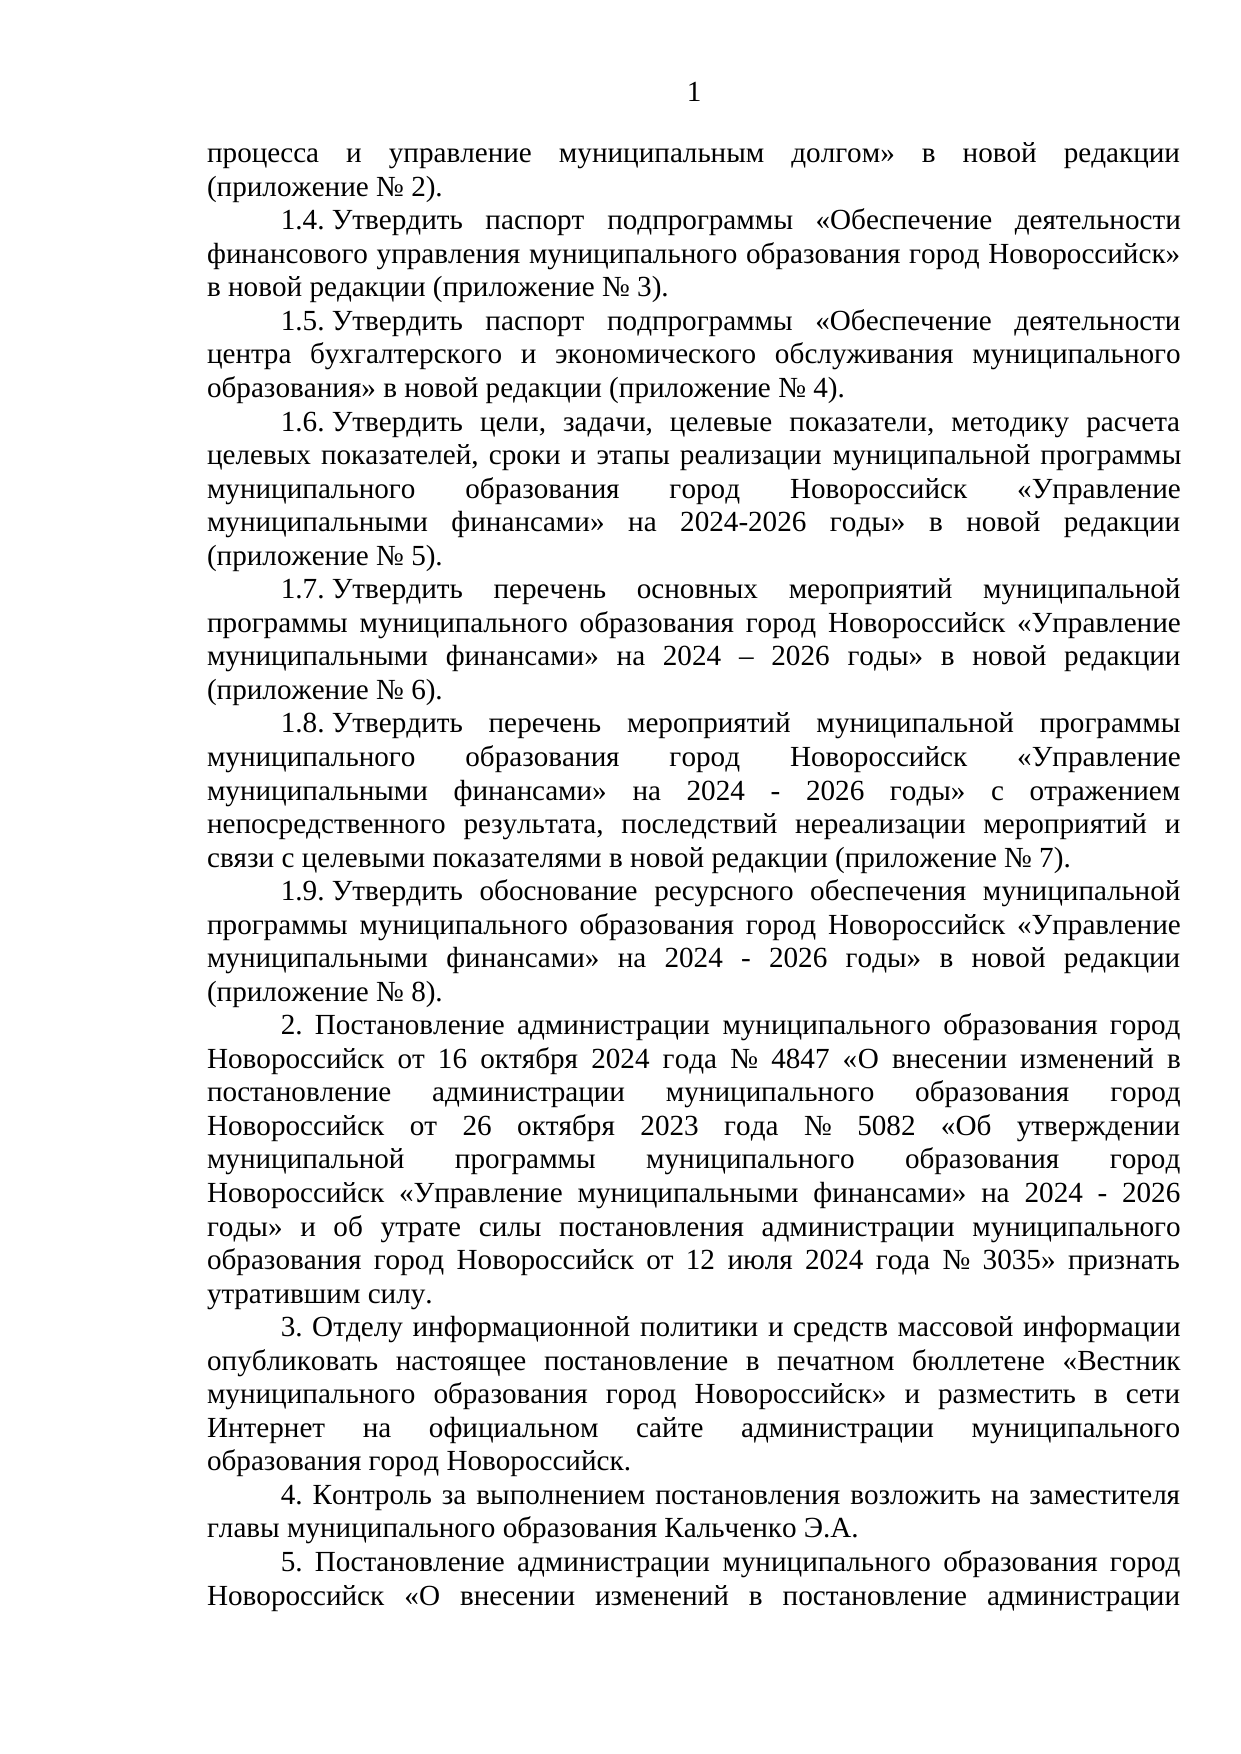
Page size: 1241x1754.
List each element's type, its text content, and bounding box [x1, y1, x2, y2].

list Утвердить перечень мероприятий муниципальной программы муниципального образования город Новороссийск «Управление муниципальными финансами» на 2024 - 2026 годы» с отражением непосредственного результата, последствий нереализации мероприятий и связи с целевыми показателями в новой редакции (приложение № 7). [207, 706, 1181, 873]
text 2. Постановление администрации муниципального образования город Новороссийск от 16 октября 2024 года № 4847 «О внесении изменений в постановление администрации муниципального образования город Новороссийск от 26 октября 2023 года № 5082 «Об утверждении муниципальной программы муниципального образования город Новороссийск «Управление муниципальными финансами» на 2024 - 2026 годы» и об утрате силы постановления администрации муниципального образования город Новороссийск от 12 июля 2024 года № 3035» признать утратившим силу. [207, 1007, 1181, 1309]
text 4. Контроль за выполнением постановления возложить на заместителя главы муниципального образования Кальченко Э.А. [207, 1477, 1181, 1544]
list Утвердить перечень основных мероприятий муниципальной программы муниципального образования город Новороссийск «Управление муниципальными финансами» на 2024 – 2026 годы» в новой редакции (приложение № 6). [207, 571, 1181, 706]
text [207, 1544, 1181, 1611]
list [207, 135, 1181, 202]
list Утвердить паспорт подпрограммы «Обеспечение деятельности финансового управления муниципального образования город Новороссийск» в новой редакции (приложение № 3). [207, 202, 1181, 303]
list Утвердить цели, задачи, целевые показатели, методику расчета целевых показателей, сроки и этапы реализации муниципальной программы муниципального образования город Новороссийск «Управление муниципальными финансами» на 2024-2026 годы» в новой редакции (приложение № 5). [207, 404, 1181, 571]
list Утвердить паспорт подпрограммы «Обеспечение деятельности центра бухгалтерского и экономического обслуживания муниципального образования» в новой редакции (приложение № 4). [207, 303, 1181, 404]
text 3. Отделу информационной политики и средств массовой информации опубликовать настоящее постановление в печатном бюллетене «Вестник муниципального образования город Новороссийск» и разместить в сети Интернет на официальном сайте администрации муниципального образования город Новороссийск. [207, 1309, 1181, 1477]
list Утвердить обоснование ресурсного обеспечения муниципальной программы муниципального образования город Новороссийск «Управление муниципальными финансами» на 2024 - 2026 годы» в новой редакции (приложение № 8). [207, 873, 1181, 1007]
